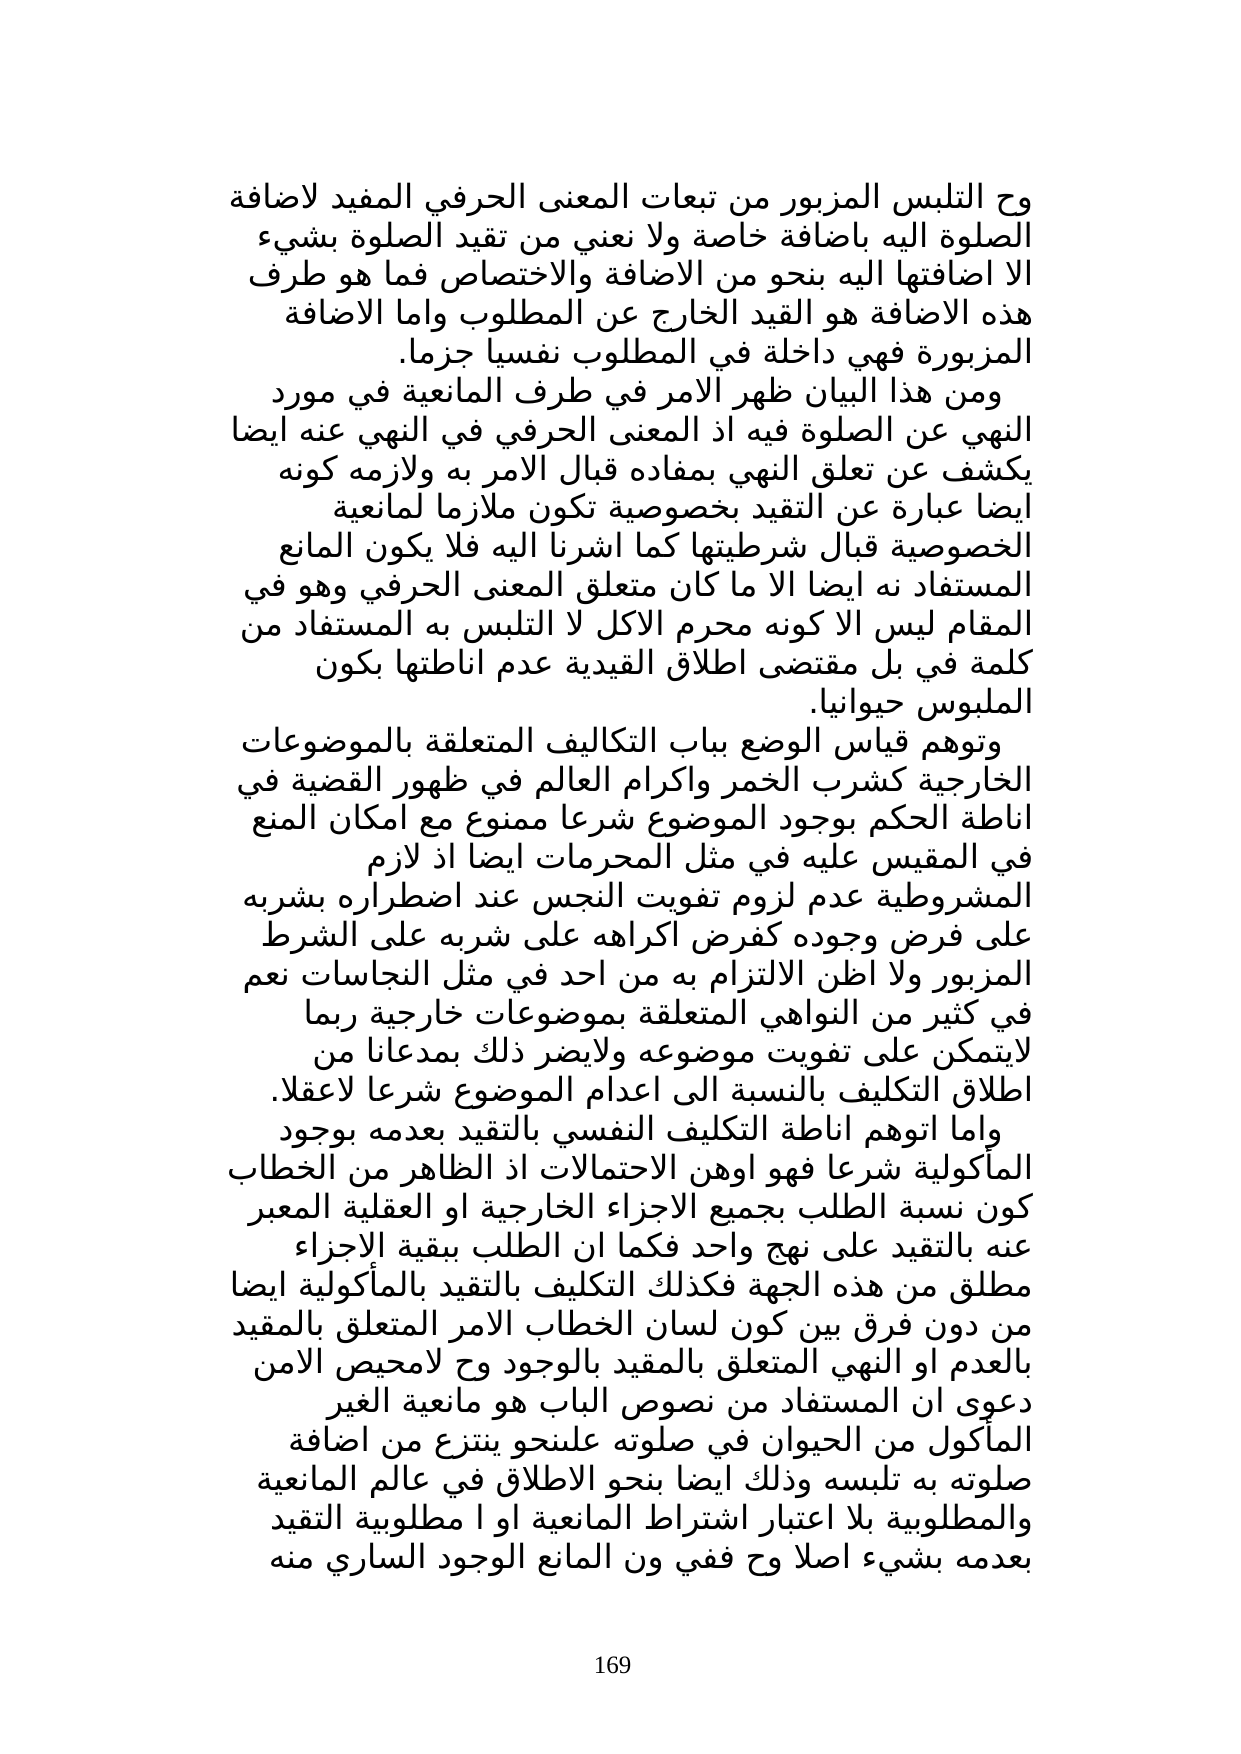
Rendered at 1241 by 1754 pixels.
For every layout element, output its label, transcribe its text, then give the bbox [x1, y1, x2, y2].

text وتوهم قياس الوضع بباب التكاليف المتعلقة بالموضوعات الخارجية كشرب الخمر واكرام العالم في ظهور القضية في اناطة الحكم بوجود الموضوع شرعا ممنوع مع امكان المنع في المقيس عليه في مثل المحرمات ايضا اذ لازم المشروطية عدم لزوم تفويت النجس عند اضطراره بشربه على فرض وجوده كفرض اكراهه على شربه على الشرط المزبور ولا اظن الالتزام به من احد في مثل النجاسات نعم في كثير من النواهي المتعلقة بموضوعات خارجية ربما لايتمكن على تفويت موضوعه ولايضر ذلك بمدعانا من اطلاق التكليف بالنسبة الى اعدام الموضوع شرعا لاعقلا. [222, 721, 1033, 1110]
text ومن هذا البيان ظهر الامر في طرف المانعية في مورد النهي عن الصلوة فيه اذ المعنى الحرفي في النهي عنه ايضا يكشف عن تعلق النهي بمفاده قبال الامر به ولازمه كونه ايضا عبارة عن التقيد بخصوصية تكون ملازما لمانعية الخصوصية قبال شرطيتها كما اشرنا اليه فلا يكون المانع المستفاد نه ايضا الا ما كان متعلق المعنى الحرفي وهو في المقام ليس الا كونه محرم الاكل لا التلبس به المستفاد من كلمة في بل مقتضى اطلاق القيدية عدم اناطتها بكون الملبوس حيوانيا. [222, 371, 1033, 721]
text وح التلبس المزبور من تبعات المعنى الحرفي المفيد لاضافة الصلوة اليه باضافة خاصة ولا نعني من تقيد الصلوة بشيء الا اضافتها اليه بنحو من الاضافة والاختصاص فما هو طرف هذه الاضافة هو القيد الخارج عن المطلوب واما الاضافة المزبورة فهي داخلة في المطلوب نفسيا جزما. [222, 177, 1033, 371]
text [222, 1110, 1033, 1576]
